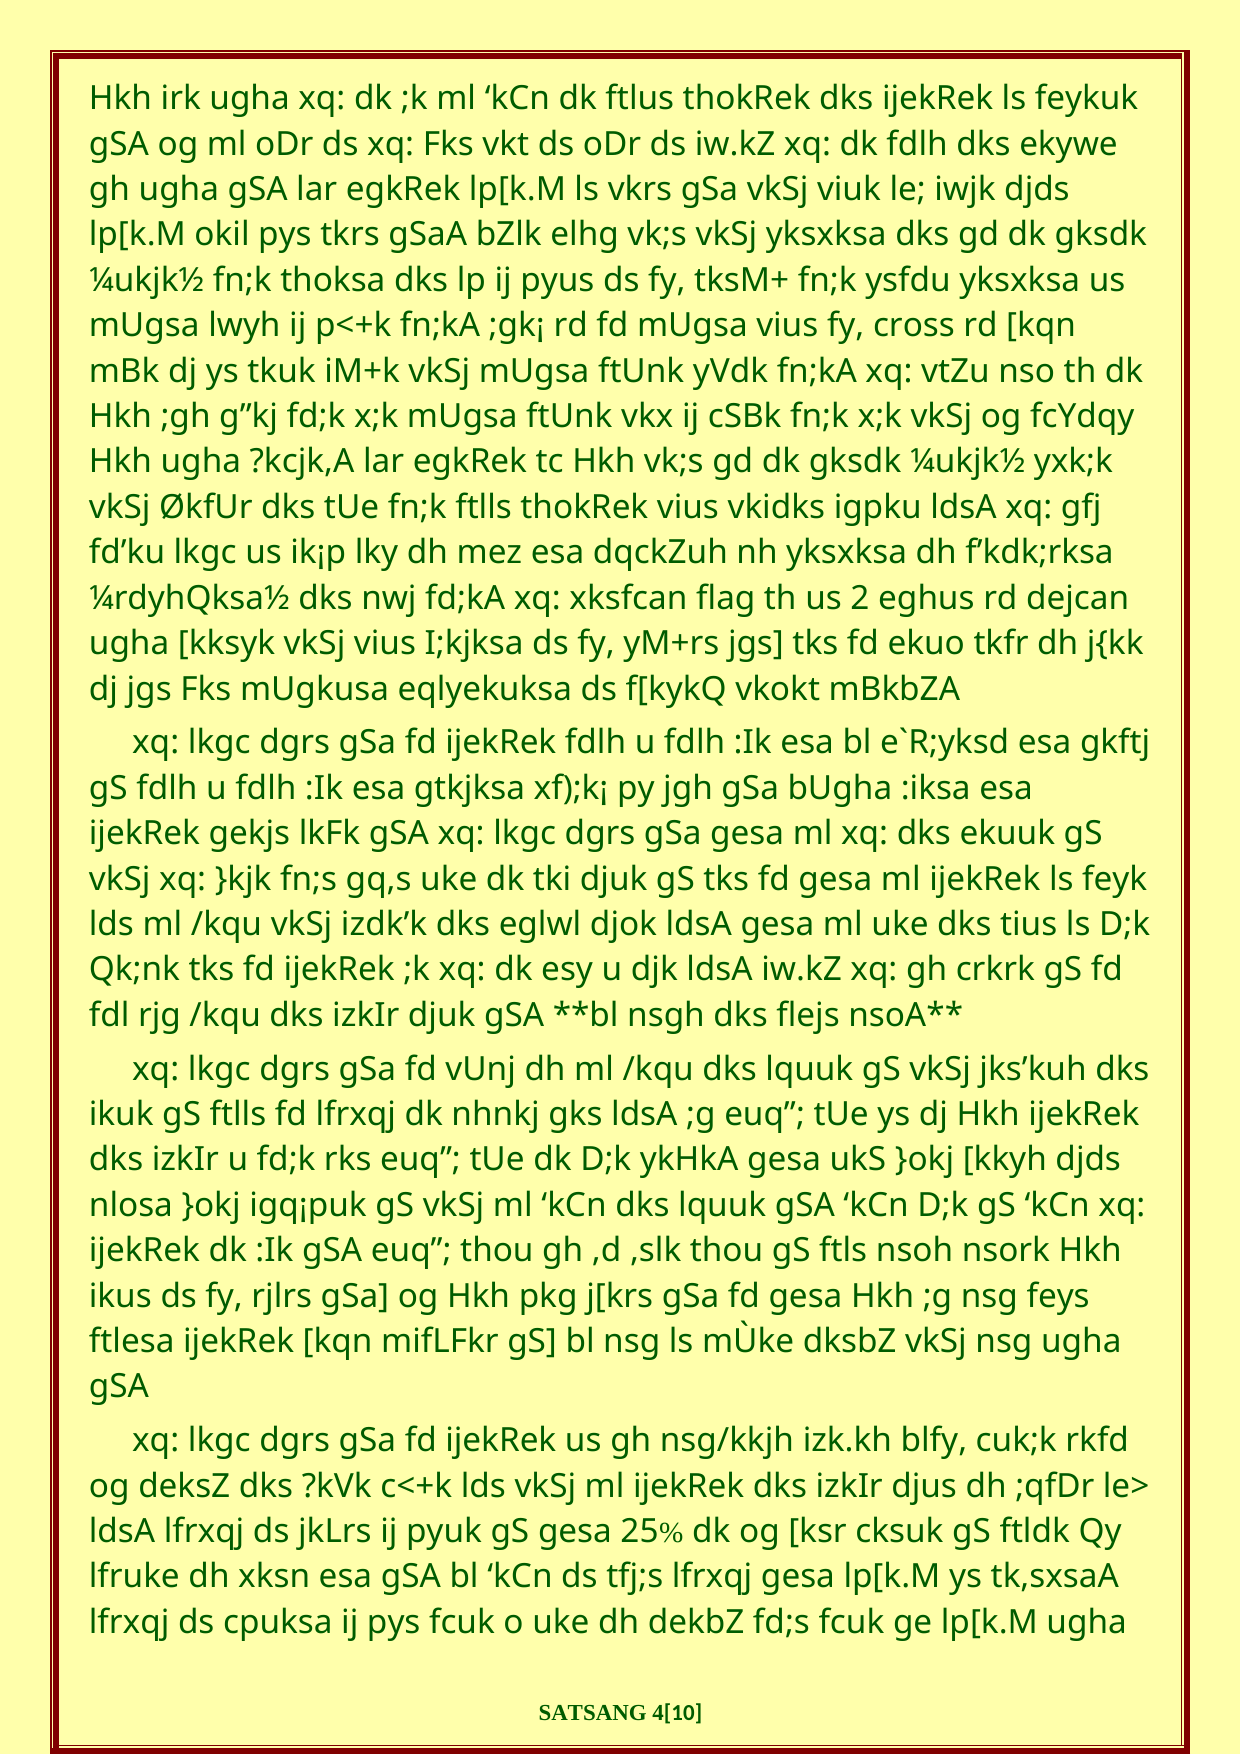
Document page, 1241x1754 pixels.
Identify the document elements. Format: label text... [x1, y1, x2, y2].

text xq: lkgc dgrs gSa fd ijekRek fdlh u fdlh :Ik esa bl e`R;yksd esa gkftj gS fdlh u fdlh :Ik esa gtkjksa xf);k¡ py jgh gSa bUgha :iksa esa ijekRek gekjs lkFk gSA xq: lkgc dgrs gSa gesa ml xq: dks ekuuk gS vkSj xq: }kjk fn;s gq,s uke dk tki djuk gS tks fd gesa ml ijekRek ls feyk lds ml /kqu vkSj izdk’k dks eglwl djok ldsA gesa ml uke dks tius ls D;k Qk;nk tks fd ijekRek ;k xq: dk esy u djk ldsA iw.kZ xq: gh crkrk gS fd fdl rjg /kqu dks izkIr djuk gSA **bl nsgh dks flejs nsoA** [89, 718, 1152, 1036]
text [89, 74, 1152, 710]
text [89, 1416, 1152, 1643]
text xq: lkgc dgrs gSa fd vUnj dh ml /kqu dks lquuk gS vkSj jks’kuh dks ikuk gS ftlls fd lfrxqj dk nhnkj gks ldsA ;g euq”; tUe ys dj Hkh ijekRek dks izkIr u fd;k rks euq”; tUe dk D;k ykHkA gesa ukS }okj [kkyh djds nlosa }okj igq¡puk gS vkSj ml ‘kCn dks lquuk gSA ‘kCn D;k gS ‘kCn xq: ijekRek dk :Ik gSA euq”; thou gh ,d ,slk thou gS ftls nsoh nsork Hkh ikus ds fy, rjlrs gSa] og Hkh pkg j[krs gSa fd gesa Hkh ;g nsg feys ftlesa ijekRek [kqn mifLFkr gS] bl nsg ls mÙke dksbZ vkSj nsg ugha gSA [89, 1044, 1152, 1408]
